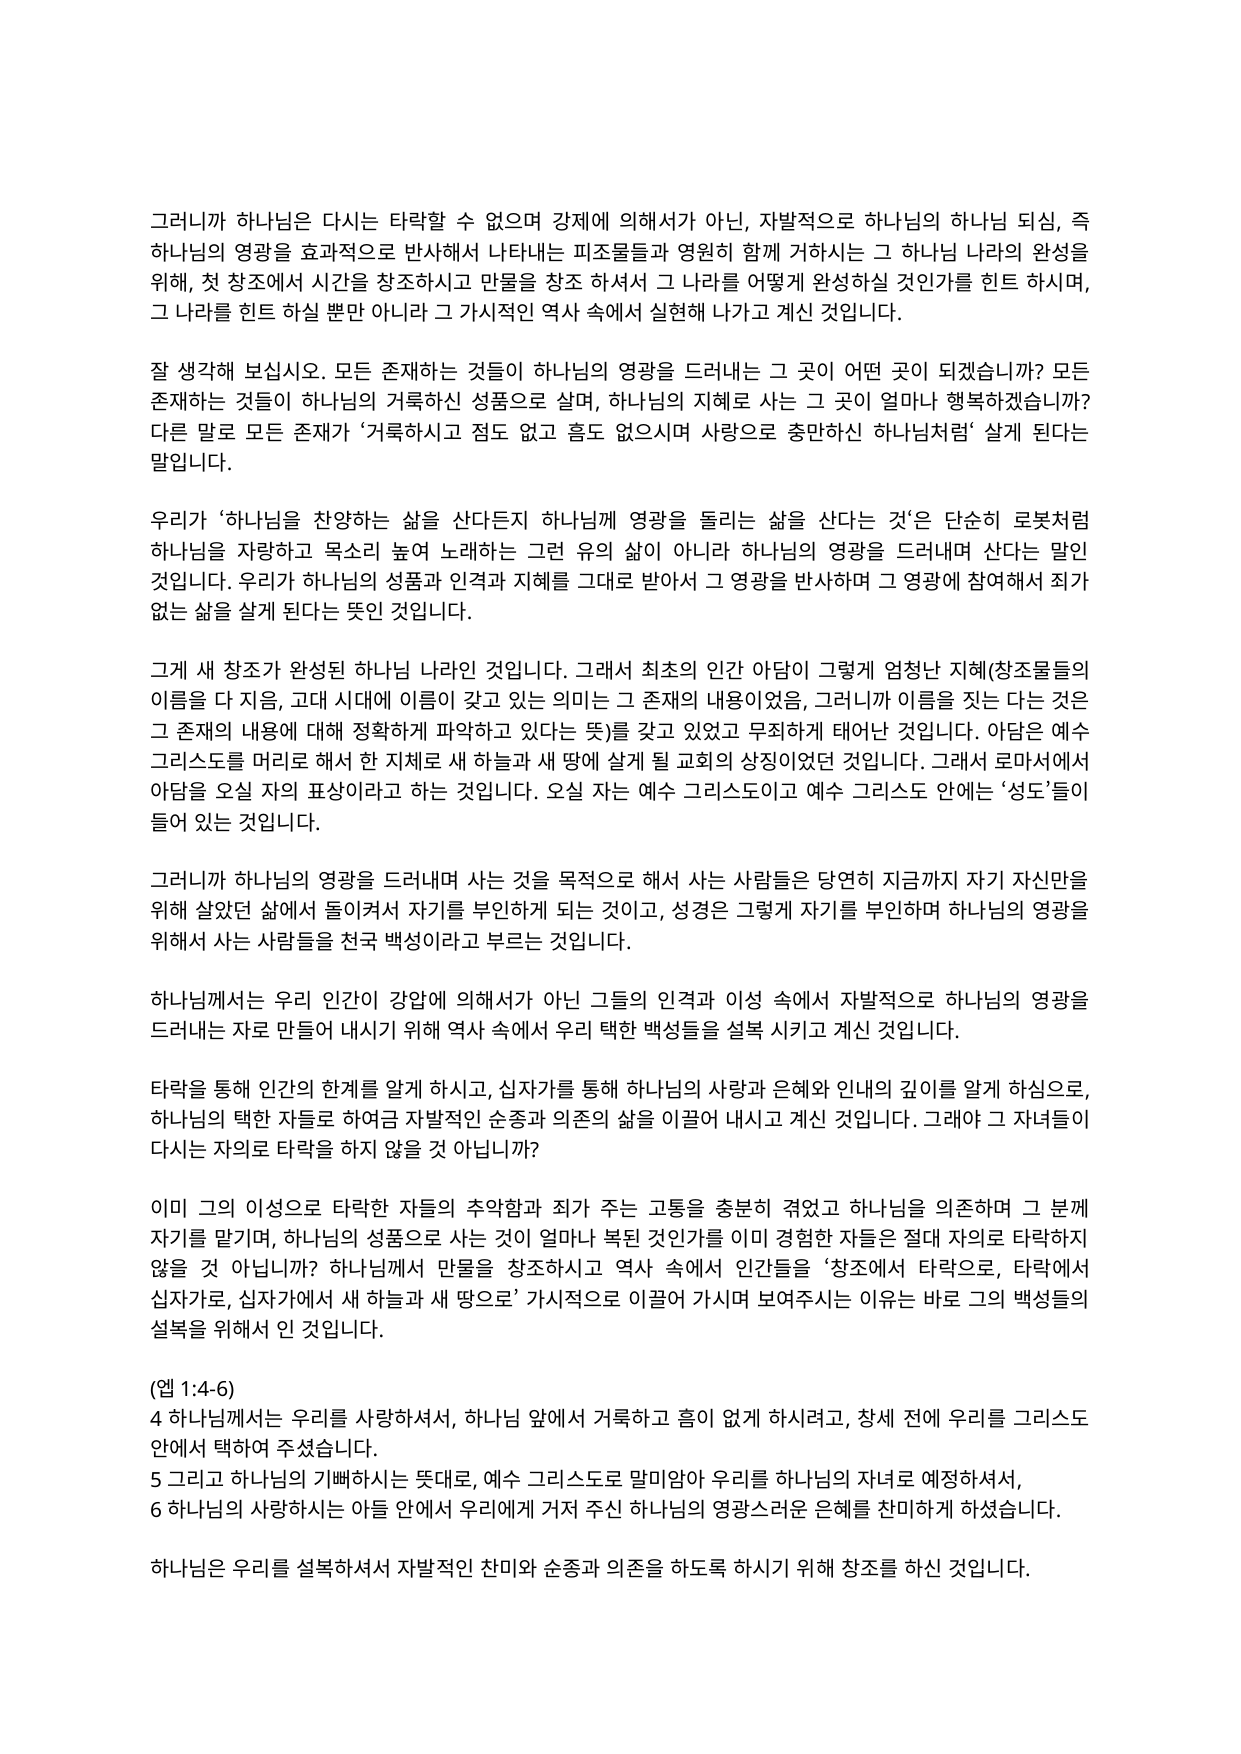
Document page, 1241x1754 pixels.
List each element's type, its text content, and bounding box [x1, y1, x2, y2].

text 그게 새 창조가 완성된 하나님 나라인 것입니다. 그래서 최초의 인간 아담이 그렇게 엄청난 지혜(창조물들의 이름을 다 지음, 고대 시대에 이름이 갖고 있는 의미는 그 존재의 내용이었음, 그러니까 이름을 짓는 다는 것은 그 존재의 내용에 대해 정확하게 파악하고 있다는 뜻)를 갖고 있었고 무죄하게 태어난 것입니다. 아담은 예수 그리스도를 머리로 해서 한 지체로 새 하늘과 새 땅에 살게 될 교회의 상징이었던 것입니다. 그래서 로마서에서 아담을 오실 자의 표상이라고 하는 것입니다. 오실 자는 예수 그리스도이고 예수 그리스도 안에는 ‘성도’들이 들어 있는 것입니다. [150, 654, 1090, 836]
text (엡1:4‐6) [150, 1372, 1090, 1402]
text 5 그리고 하나님의 기뻐하시는 뜻대로, 예수 그리스도로 말미암아 우리를 하나님의 자녀로 예정하셔서, [150, 1463, 1090, 1493]
text 6 하나님의 사랑하시는 아들 안에서 우리에게 거저 주신 하나님의 영광스러운 은혜를 찬미하게 하셨습니다. [150, 1493, 1090, 1524]
text 4 하나님께서는 우리를 사랑하셔서, 하나님 앞에서 거룩하고 흠이 없게 하시려고, 창세 전에 우리를 그리스도 안에서 택하여 주셨습니다. [150, 1402, 1090, 1463]
text 그러니까 하나님의 영광을 드러내며 사는 것을 목적으로 해서 사는 사람들은 당연히 지금까지 자기 자신만을 위해 살았던 삶에서 돌이켜서 자기를 부인하게 되는 것이고, 성경은 그렇게 자기를 부인하며 하나님의 영광을 위해서 사는 사람들을 천국 백성이라고 부르는 것입니다. [150, 864, 1090, 955]
text 타락을 통해 인간의 한계를 알게 하시고, 십자가를 통해 하나님의 사랑과 은혜와 인내의 깊이를 알게 하심으로, 하나님의 택한 자들로 하여금 자발적인 순종과 의존의 삶을 이끌어 내시고 계신 것입니다. 그래야 그 자녀들이 다시는 자의로 타락을 하지 않을 것 아닙니까? [150, 1073, 1090, 1164]
text 하나님은 우리를 설복하셔서 자발적인 찬미와 순종과 의존을 하도록 하시기 위해 창조를 하신 것입니다. [150, 1552, 1090, 1582]
text 잘 생각해 보십시오. 모든 존재하는 것들이 하나님의 영광을 드러내는 그 곳이 어떤 곳이 되겠습니까? 모든 존재하는 것들이 하나님의 거룩하신 성품으로 살며, 하나님의 지혜로 사는 그 곳이 얼마나 행복하겠습니까? 다른 말로 모든 존재가 ‘거룩하시고 점도 없고 흠도 없으시며 사랑으로 충만하신 하나님처럼‘ 살게 된다는 말입니다. [150, 355, 1090, 476]
text 이미 그의 이성으로 타락한 자들의 추악함과 죄가 주는 고통을 충분히 겪었고 하나님을 의존하며 그 분께 자기를 맡기며, 하나님의 성품으로 사는 것이 얼마나 복된 것인가를 이미 경험한 자들은 절대 자의로 타락하지 않을 것 아닙니까? 하나님께서 만물을 창조하시고 역사 속에서 인간들을 ‘창조에서 타락으로, 타락에서 십자가로, 십자가에서 새 하늘과 새 땅으로’ 가시적으로 이끌어 가시며 보여주시는 이유는 바로 그의 백성들의 설복을 위해서 인 것입니다. [150, 1192, 1090, 1344]
text 하나님께서는 우리 인간이 강압에 의해서가 아닌 그들의 인격과 이성 속에서 자발적으로 하나님의 영광을 드러내는 자로 만들어 내시기 위해 역사 속에서 우리 택한 백성들을 설복 시키고 계신 것입니다. [150, 984, 1090, 1044]
text 그러니까 하나님은 다시는 타락할 수 없으며 강제에 의해서가 아닌, 자발적으로 하나님의 하나님 되심, 즉 하나님의 영광을 효과적으로 반사해서 나타내는 피조물들과 영원히 함께 거하시는 그 하나님 나라의 완성을 위해, 첫 창조에서 시간을 창조하시고 만물을 창조 하셔서 그 나라를 어떻게 완성하실 것인가를 힌트 하시며, 그 나라를 힌트 하실 뿐만 아니라 그 가시적인 역사 속에서 실현해 나가고 계신 것입니다. [150, 206, 1090, 327]
text 우리가 ‘하나님을 찬양하는 삶을 산다든지 하나님께 영광을 돌리는 삶을 산다는 것‘은 단순히 로봇처럼 하나님을 자랑하고 목소리 높여 노래하는 그런 유의 삶이 아니라 하나님의 영광을 드러내며 산다는 말인 것입니다. 우리가 하나님의 성품과 인격과 지혜를 그대로 받아서 그 영광을 반사하며 그 영광에 참여해서 죄가 없는 삶을 살게 된다는 뜻인 것입니다. [150, 505, 1090, 626]
